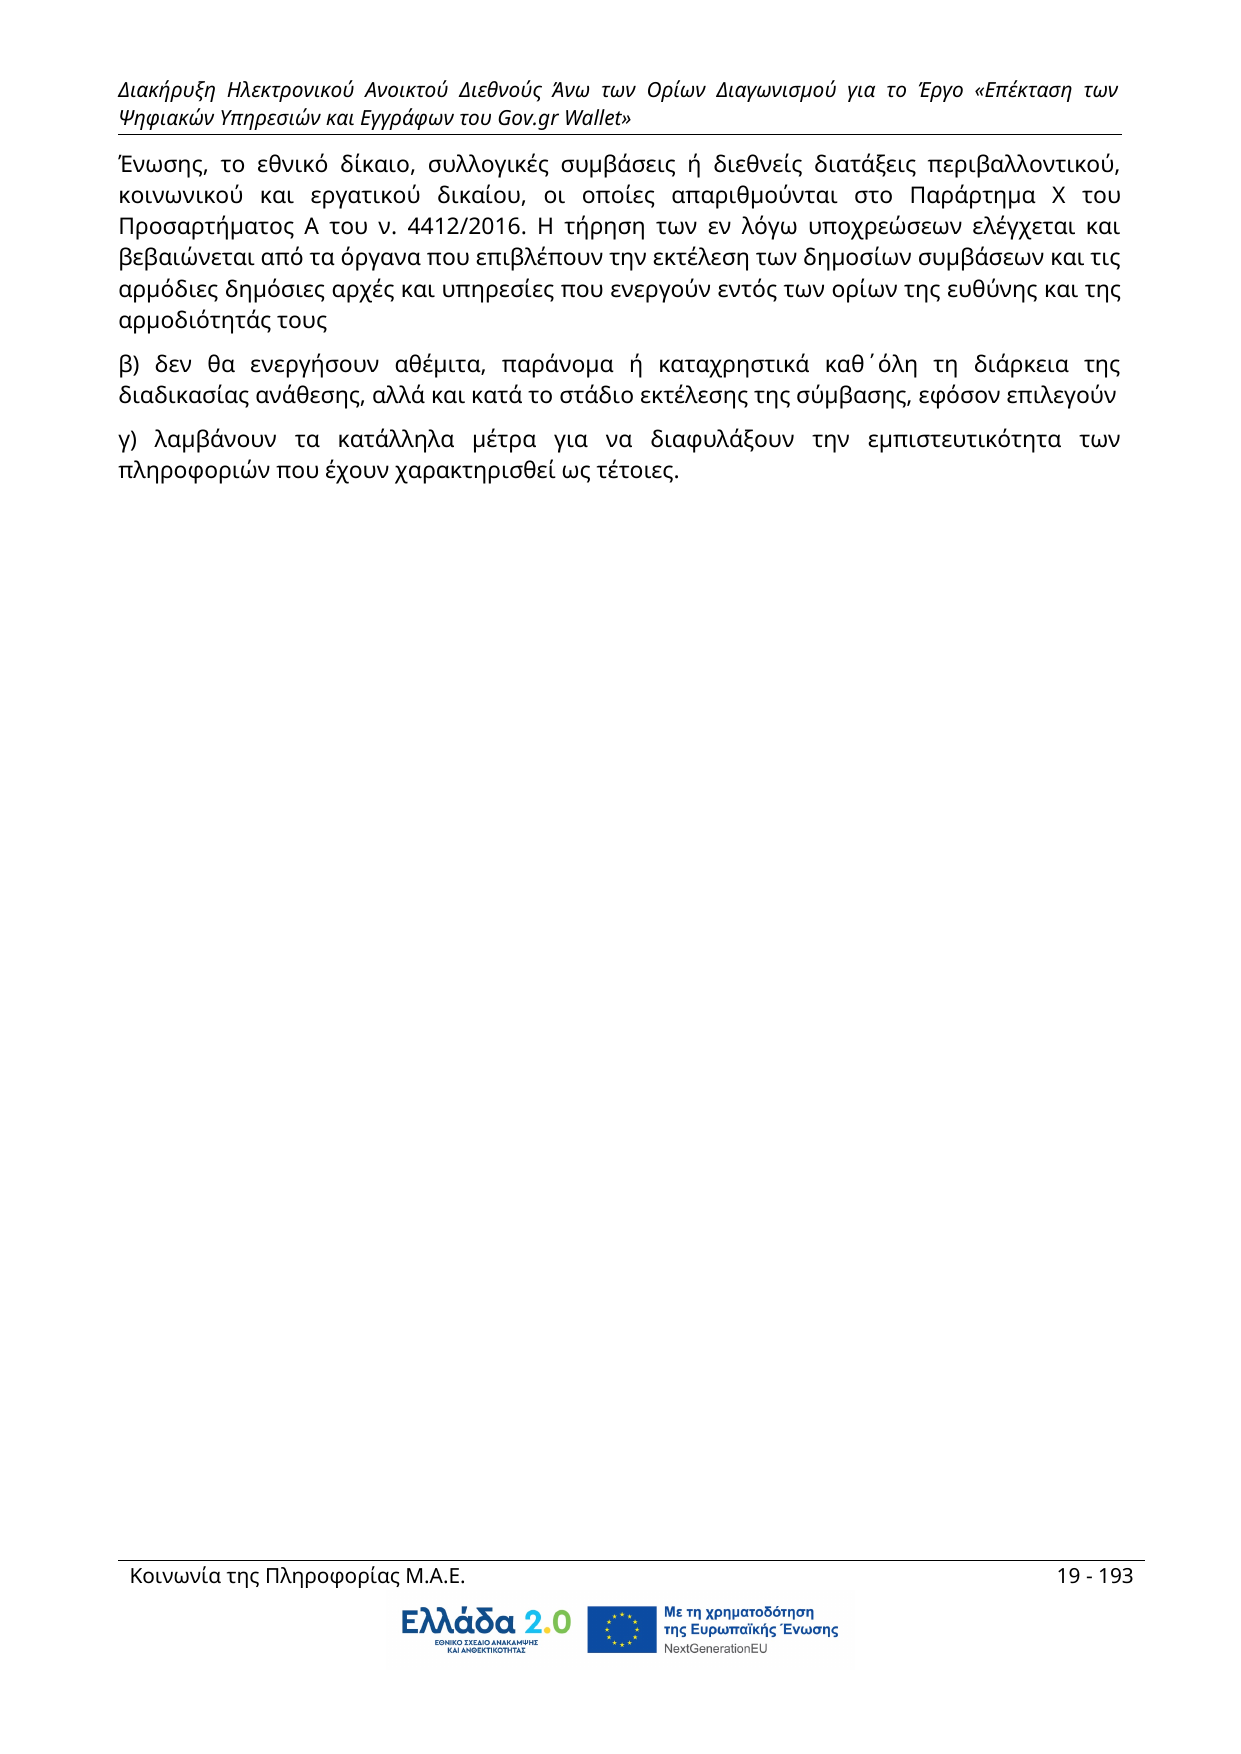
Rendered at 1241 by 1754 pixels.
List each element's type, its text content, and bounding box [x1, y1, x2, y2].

text β) δεν θα ενεργήσουν αθέμιτα, παράνομα ή καταχρηστικά καθ΄όλη τη διάρκεια της διαδικασίας ανάθεσης, αλλά και κατά το στάδιο εκτέλεσης της σύμβασης, εφόσον επιλεγούν [118, 347, 1122, 410]
text γ) λαμβάνουν τα κατάλληλα μέτρα για να διαφυλάξουν την εμπιστευτικότητα των πληροφοριών που έχουν χαρακτηρισθεί ως τέτοιες. [118, 422, 1122, 485]
picture [386, 1590, 855, 1670]
